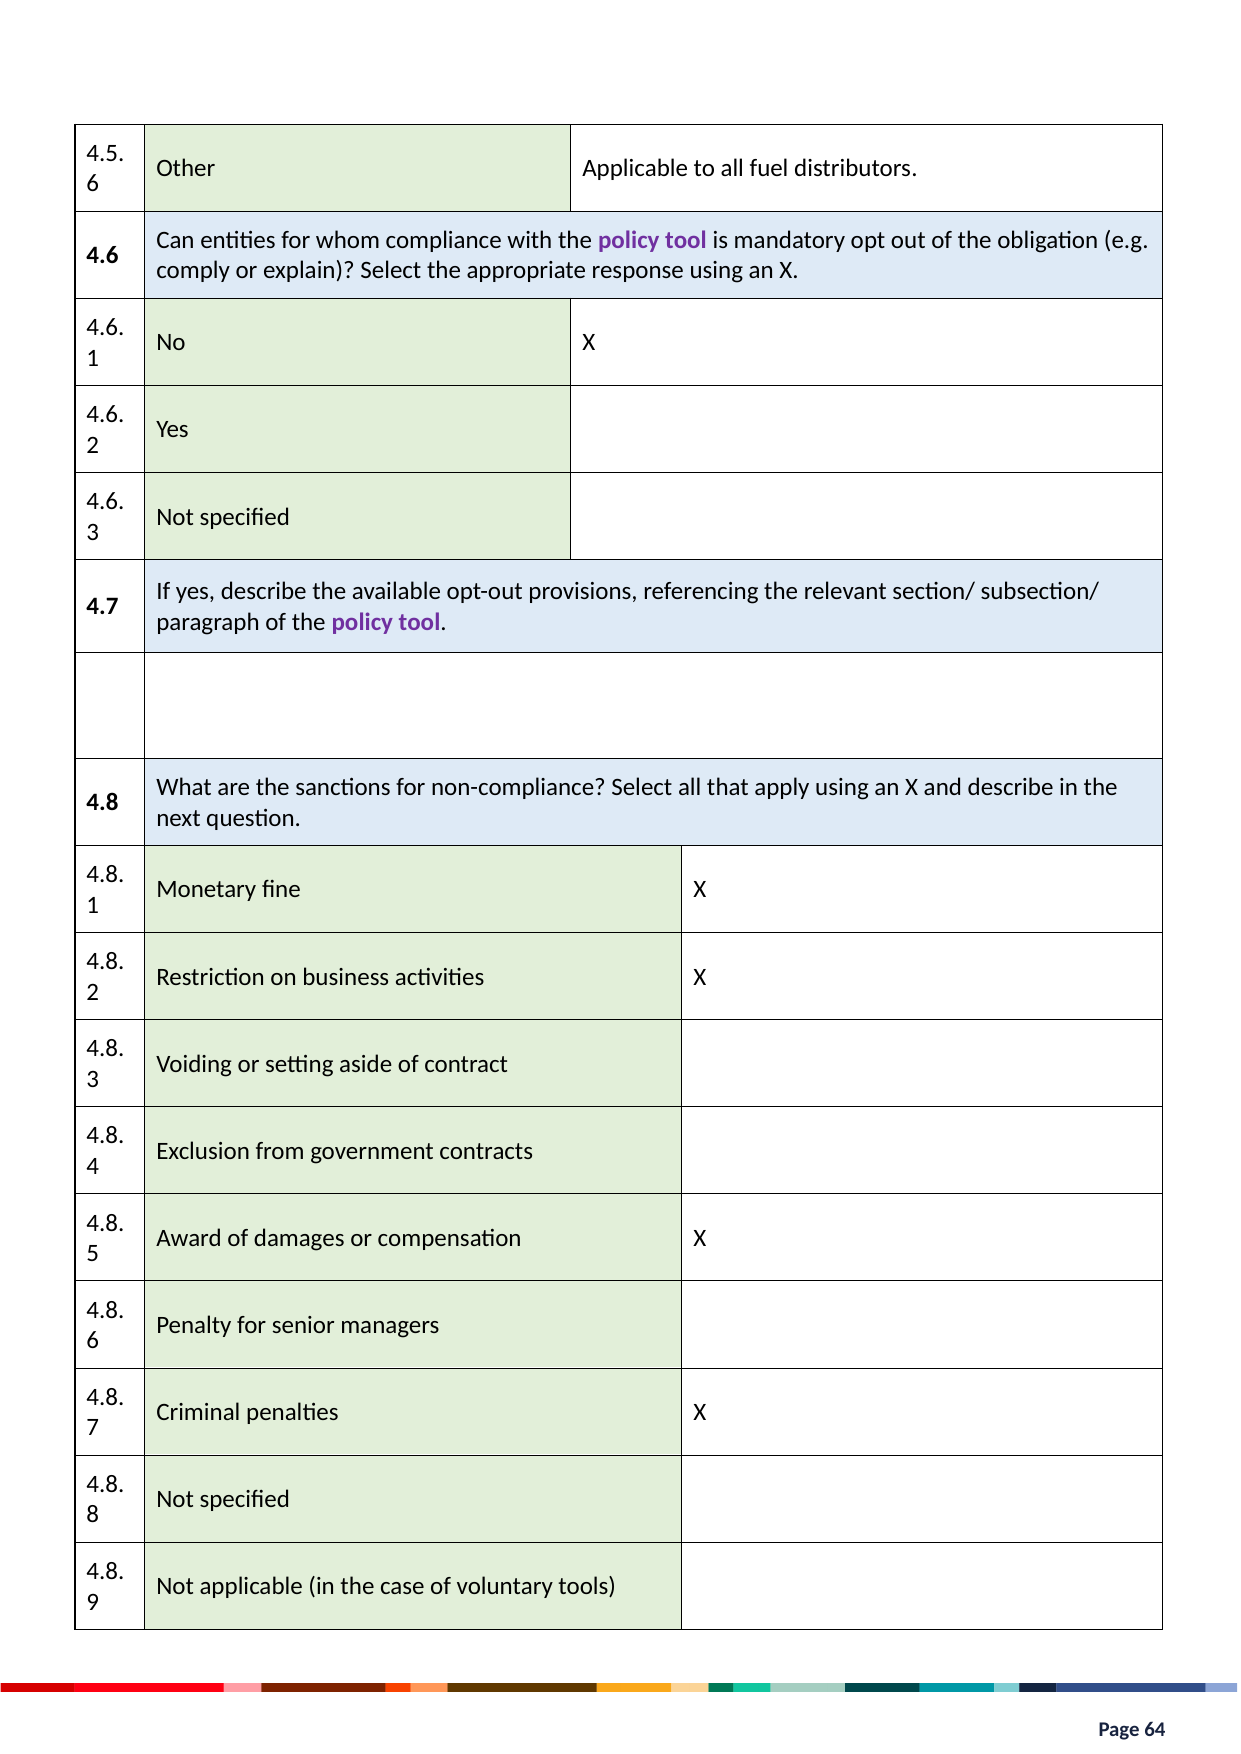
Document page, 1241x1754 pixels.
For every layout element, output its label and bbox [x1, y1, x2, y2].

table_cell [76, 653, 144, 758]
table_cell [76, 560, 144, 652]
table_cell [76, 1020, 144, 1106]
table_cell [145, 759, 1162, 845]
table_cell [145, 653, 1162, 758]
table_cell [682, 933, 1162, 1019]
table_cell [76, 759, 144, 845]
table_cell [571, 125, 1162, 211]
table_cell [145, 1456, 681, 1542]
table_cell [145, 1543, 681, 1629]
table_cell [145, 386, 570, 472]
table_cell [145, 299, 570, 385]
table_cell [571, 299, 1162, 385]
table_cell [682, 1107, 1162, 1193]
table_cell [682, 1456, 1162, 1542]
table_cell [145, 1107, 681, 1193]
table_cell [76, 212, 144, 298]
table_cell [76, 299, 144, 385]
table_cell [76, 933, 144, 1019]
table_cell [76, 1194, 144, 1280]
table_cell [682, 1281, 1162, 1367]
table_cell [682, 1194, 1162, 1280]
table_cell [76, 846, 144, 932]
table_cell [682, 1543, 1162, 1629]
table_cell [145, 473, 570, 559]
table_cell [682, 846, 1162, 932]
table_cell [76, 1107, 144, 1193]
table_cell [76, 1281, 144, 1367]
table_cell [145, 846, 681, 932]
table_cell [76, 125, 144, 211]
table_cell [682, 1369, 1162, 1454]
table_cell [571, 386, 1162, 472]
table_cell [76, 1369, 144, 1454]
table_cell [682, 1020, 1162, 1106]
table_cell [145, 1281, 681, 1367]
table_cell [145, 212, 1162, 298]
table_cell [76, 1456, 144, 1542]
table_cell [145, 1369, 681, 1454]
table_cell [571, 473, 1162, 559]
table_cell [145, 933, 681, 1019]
picture [0, 1683, 1236, 1692]
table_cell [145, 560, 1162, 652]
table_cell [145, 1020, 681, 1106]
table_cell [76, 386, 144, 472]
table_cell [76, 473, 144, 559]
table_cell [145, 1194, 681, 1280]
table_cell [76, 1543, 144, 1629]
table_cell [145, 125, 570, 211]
